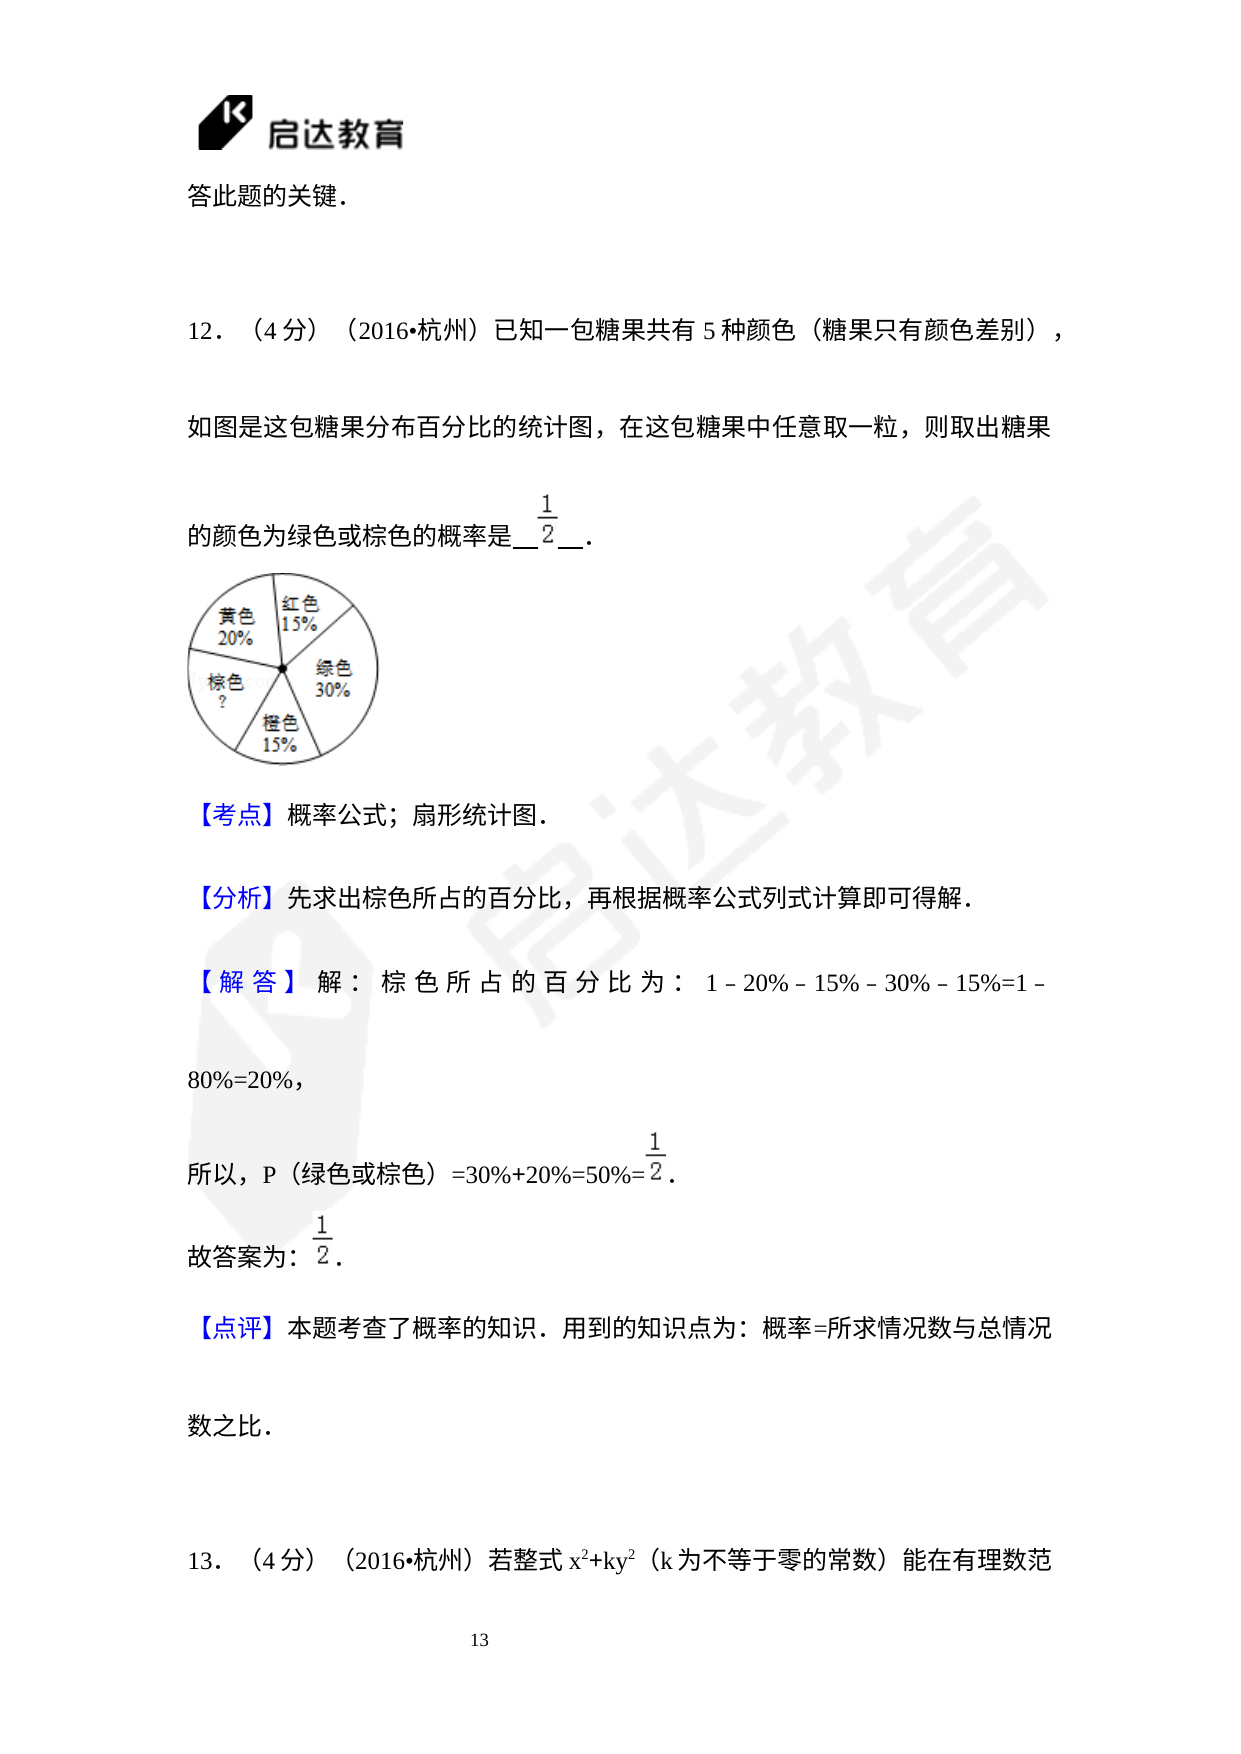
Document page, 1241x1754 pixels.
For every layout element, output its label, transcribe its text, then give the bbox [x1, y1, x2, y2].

text 12．（4分）（2016•杭州）已知一包糖果共有5种颜色（糖果只有颜色差别），如图是这包糖果分布百分比的统计图，在这包糖果中任意取一粒，则取出糖果的颜色为绿色或棕色的概率是 ． [187, 296, 1053, 556]
picture [198, 95, 404, 150]
picture [187, 573, 380, 766]
text 13．（4分）（2016•杭州）若整式x2+ky2（k为不等于零的常数）能在有理数范围内因式分解，则k的值可以是 ﹣1 （写出一个即可）． [187, 1526, 1053, 1591]
picture [645, 1128, 666, 1183]
text 【考点】概率公式；扇形统计图． [187, 781, 1053, 846]
text 【点评】本题考查的是特殊角的三角函数值，熟记各特殊角的三角函数值是解答此题的关键． [187, 162, 1053, 227]
text 【分析】先求出棕色所占的百分比，再根据概率公式列式计算即可得解． [187, 864, 1053, 929]
text 所以，P（绿色或棕色）=30%+20%=50%=． [187, 1128, 1053, 1193]
text 故答案为：． [187, 1211, 1053, 1276]
text 【点评】本题考查了概率的知识．用到的知识点为：概率=所求情况数与总情况数之比． [187, 1294, 1053, 1457]
picture [537, 490, 558, 546]
picture [312, 1211, 333, 1267]
text 【解答】解：棕色所占的百分比为：1﹣20%﹣15%﹣30%﹣15%=1﹣80%=20%， [187, 948, 1053, 1110]
